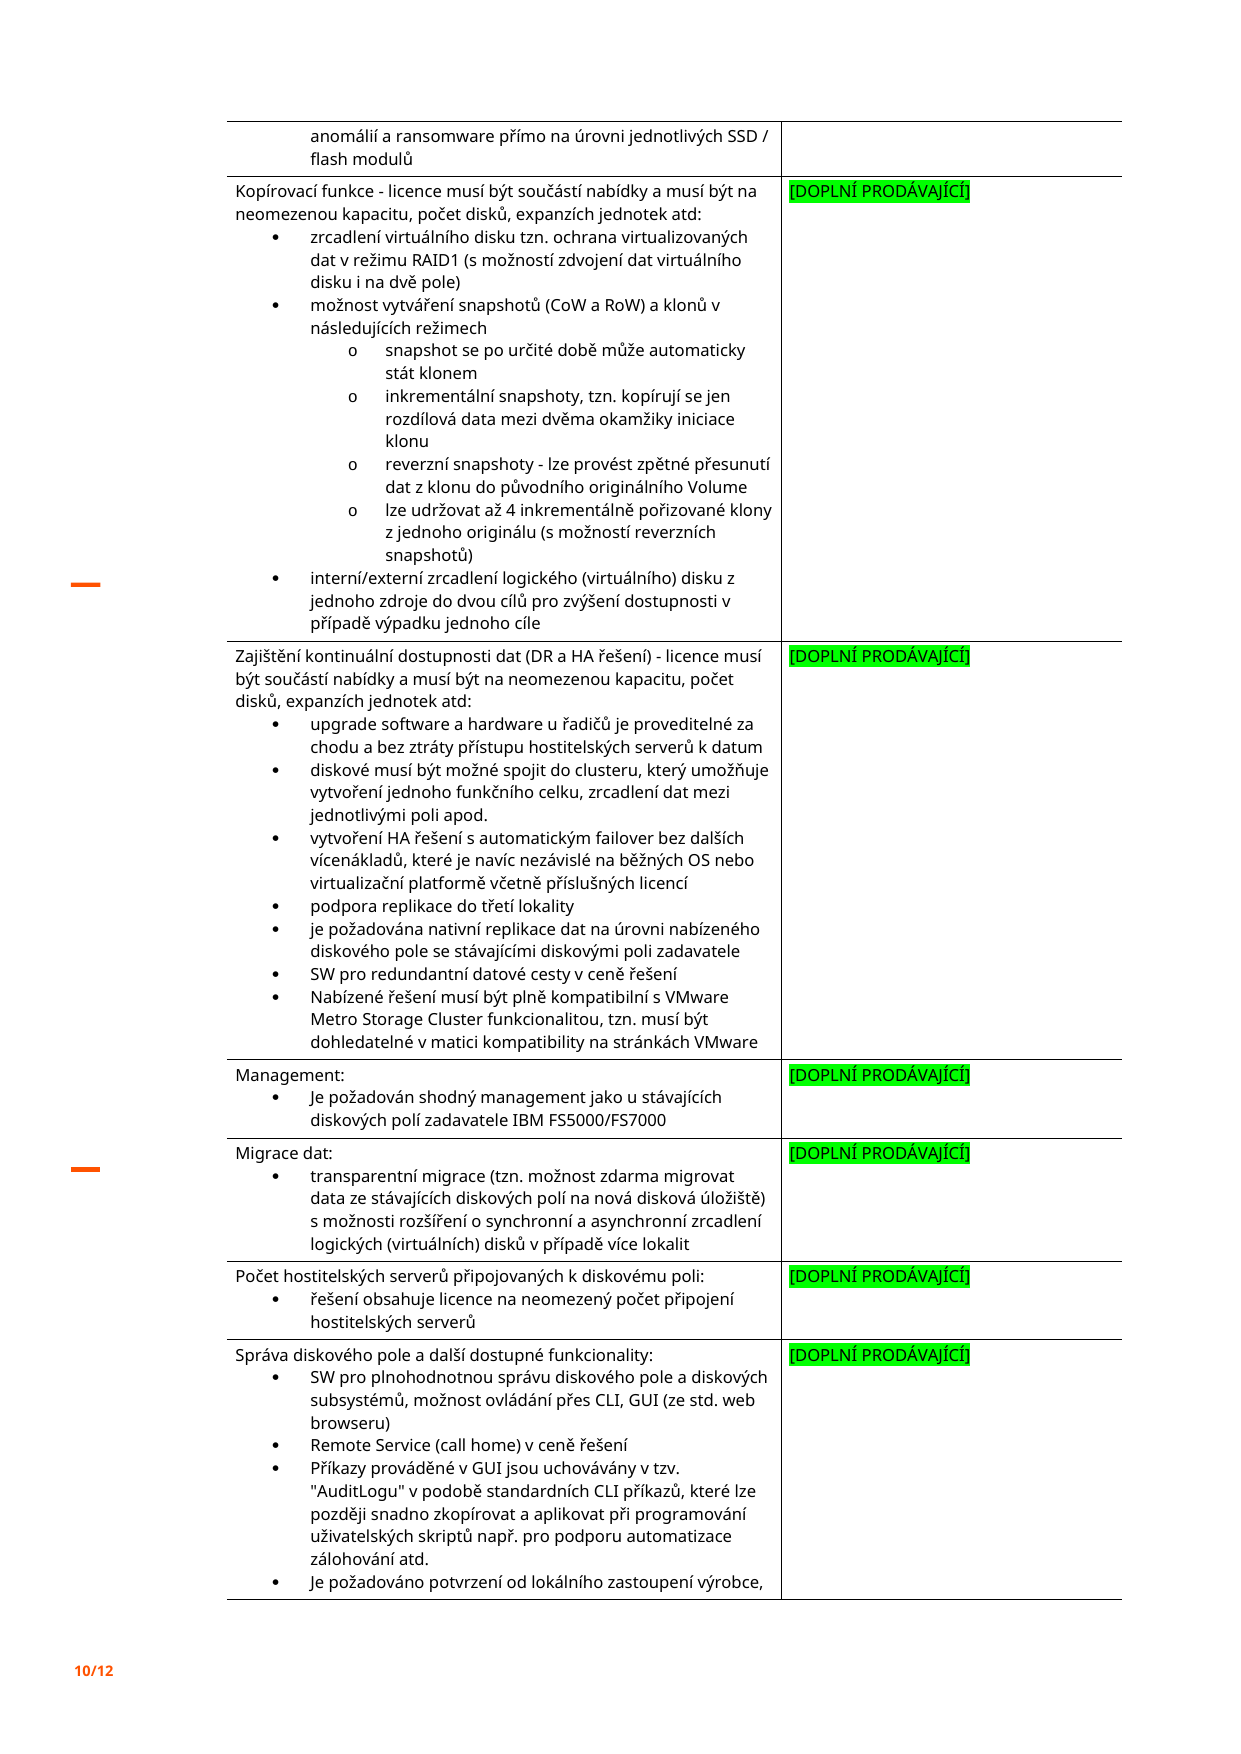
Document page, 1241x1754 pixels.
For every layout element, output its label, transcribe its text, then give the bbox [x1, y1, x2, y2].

table_cell [DOPLNÍ PRODÁVAJÍCÍ] [782, 642, 1122, 1059]
table_cell Kopírovací funkce - licence musí být součástí nabídky a musí být na neomezenou kapacitu, počet disků, expanzích jednotek atd: zrcadlení virtuálního disku tzn. ochrana virtualizovaných dat v režimu RAID1 (s možností zdvojení dat virtuálního disku i na dvě pole) možnost vytváření snapshotů (CoW a RoW) a klonů v následujících režimech snapshot se po určité době může automaticky stát klonem inkrementální snapshoty, tzn. kopírují se jen rozdílová data mezi dvěma okamžiky iniciace klonu reverzní snapshoty - lze provést zpětné přesunutí dat z klonu do původního originálního Volume lze udržovat až 4 inkrementálně pořizované klony z jednoho originálu (s možností reverzních snapshotů) interní/externí zrcadlení logického (virtuálního) disku z jednoho zdroje do dvou cílů pro zvýšení dostupnosti v případě výpadku jednoho cíle [227, 177, 781, 641]
table_cell [DOPLNÍ PRODÁVAJÍCÍ] [782, 1060, 1122, 1137]
table_cell Počet hostitelských serverů připojovaných k diskovému poli: řešení obsahuje licence na neomezený počet připojení hostitelských serverů [227, 1262, 781, 1339]
table_cell [DOPLNÍ PRODÁVAJÍCÍ] [782, 1139, 1122, 1261]
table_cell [227, 1340, 781, 1599]
table_cell Zajištění kontinuální dostupnosti dat (DR a HA řešení) - licence musí být součástí nabídky a musí být na neomezenou kapacitu, počet disků, expanzích jednotek atd: upgrade software a hardware u řadičů je proveditelné za chodu a bez ztráty přístupu hostitelských serverů k datum diskové musí být možné spojit do clusteru, který umožňuje vytvoření jednoho funkčního celku, zrcadlení dat mezi jednotlivými poli apod. vytvoření HA řešení s automatickým failover bez dalších vícenákladů, které je navíc nezávislé na běžných OS nebo virtualizační platformě včetně příslušných licencí podpora replikace do třetí lokality je požadována nativní replikace dat na úrovni nabízeného diskového pole se stávajícími diskovými poli zadavatele SW pro redundantní datové cesty v ceně řešení Nabízené řešení musí být plně kompatibilní s VMware Metro Storage Cluster funkcionalitou, tzn. musí být dohledatelné v matici kompatibility na stránkách VMware [227, 642, 781, 1059]
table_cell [227, 122, 781, 176]
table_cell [782, 1340, 1122, 1599]
table_cell [DOPLNÍ PRODÁVAJÍCÍ] [782, 177, 1122, 641]
table_cell Management: Je požadován shodný management jako u stávajících diskových polí zadavatele IBM FS5000/FS7000 [227, 1060, 781, 1137]
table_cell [782, 122, 1122, 176]
table_cell [DOPLNÍ PRODÁVAJÍCÍ] [782, 1262, 1122, 1339]
table_cell Migrace dat: transparentní migrace (tzn. možnost zdarma migrovat data ze stávajících diskových polí na nová disková úložiště) s možnosti rozšíření o synchronní a asynchronní zrcadlení logických (virtuálních) disků v případě více lokalit [227, 1139, 781, 1261]
